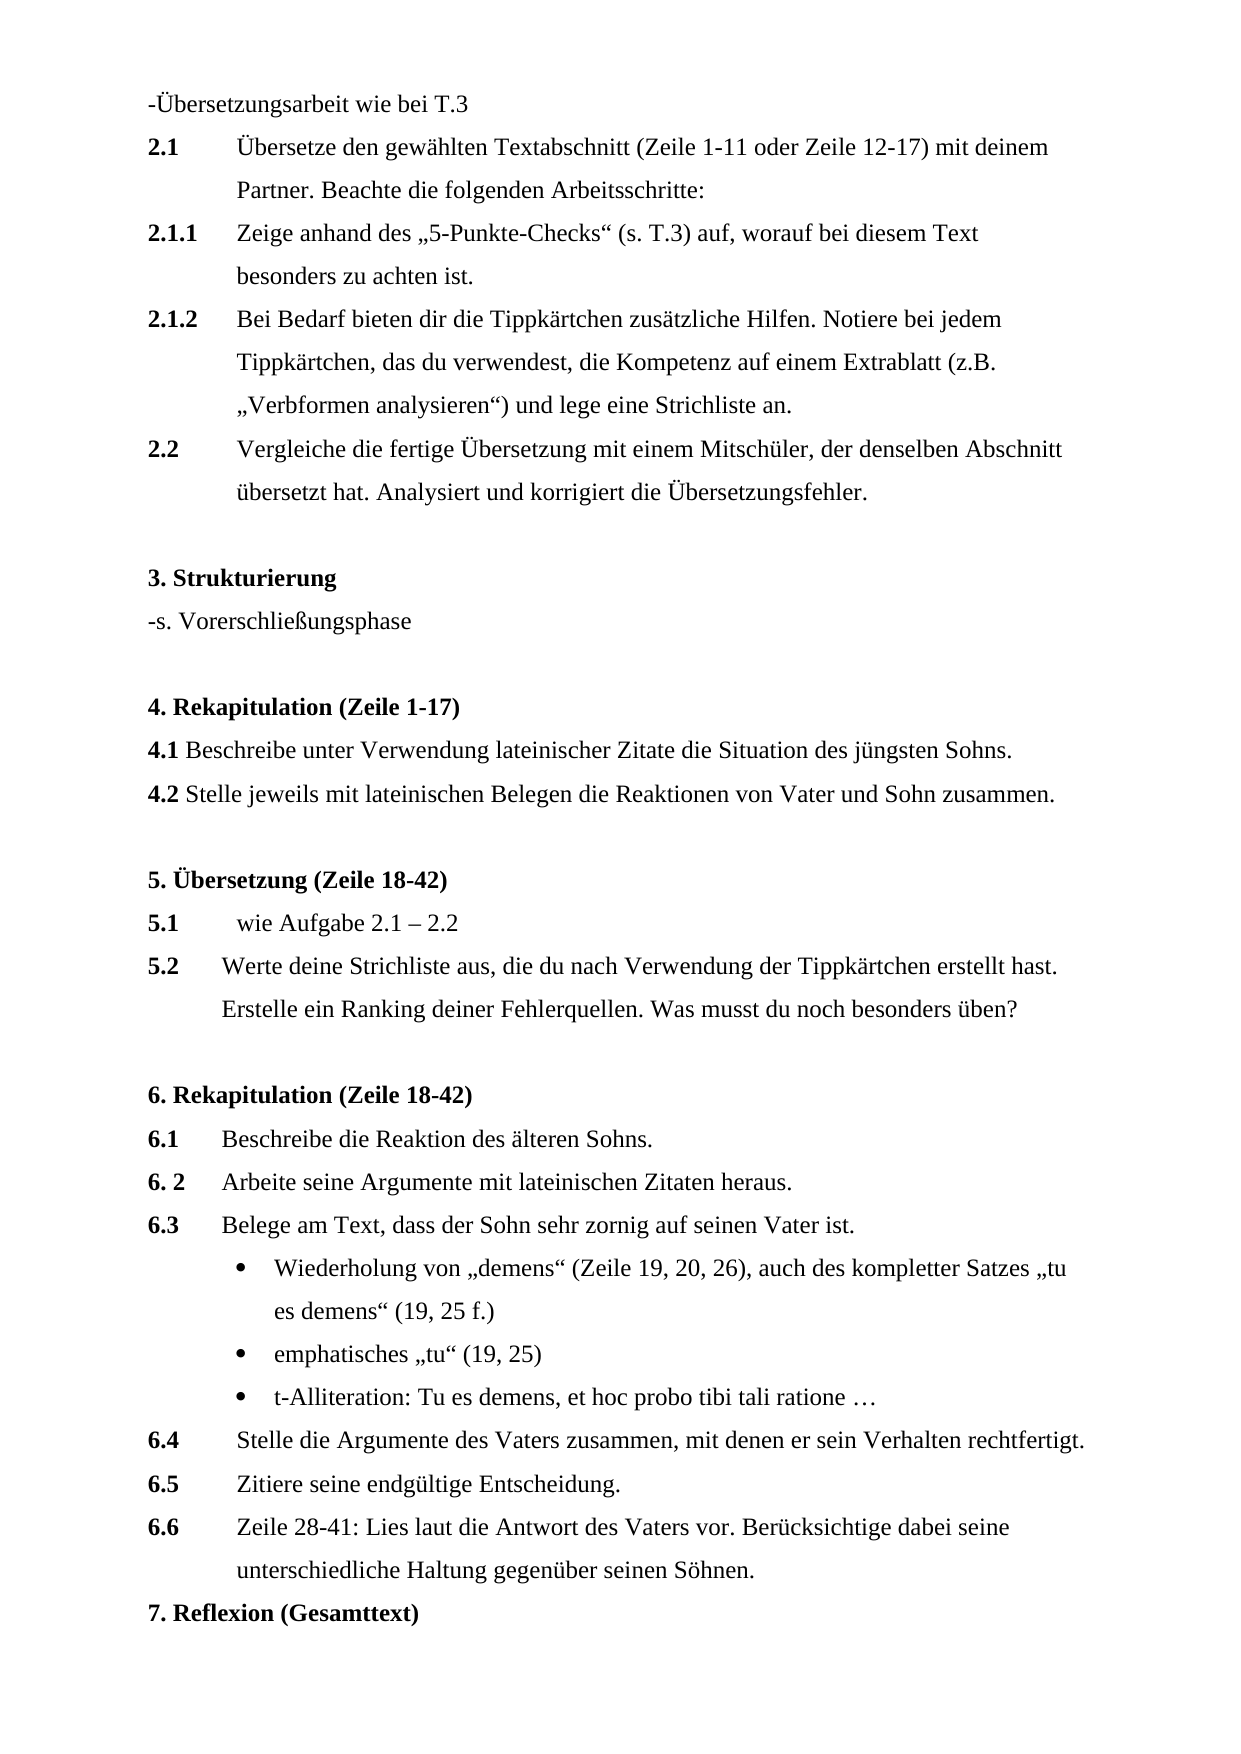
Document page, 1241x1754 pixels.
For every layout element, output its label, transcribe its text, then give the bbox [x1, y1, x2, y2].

text unterschiedliche Haltung gegenüber seinen Söhnen. [148, 1555, 1092, 1584]
text Partner. Beachte die folgenden Arbeitsschritte: [148, 175, 1092, 204]
text 6. Rekapitulation (Zeile 18-42) [148, 1081, 1092, 1109]
text 6.5 Zitiere seine endgültige Entscheidung. [148, 1469, 1092, 1497]
text „Verbformen analysieren“) und lege eine Strichliste an. [148, 391, 1092, 419]
list Wiederholung von „demens“ (Zeile 19, 20, 26), auch des kompletter Satzes „tu es demens“ (19, 25 f.) [236, 1253, 1092, 1325]
text 5.1 wie Aufgabe 2.1 – 2.2 [148, 908, 1092, 937]
text Tippkärtchen, das du verwendest, die Kompetenz auf einem Extrablatt (z.B. [148, 347, 1092, 376]
text 6.4 Stelle die Argumente des Vaters zusammen, mit denen er sein Verhalten rechtfertigt. [148, 1426, 1092, 1454]
text 2.1.2 Bei Bedarf bieten dir die Tippkärtchen zusätzliche Hilfen. Notiere bei jedem [148, 304, 1092, 333]
list emphatisches „tu“ (19, 25) [236, 1339, 1092, 1368]
text 5.2 Werte deine Strichliste aus, die du nach Verwendung der Tippkärtchen erstellt hast. Erstelle ein Ranking deiner Fehlerquellen. Was musst du noch besonders üben? [148, 951, 1092, 1023]
text 4.2 Stelle jeweils mit lateinischen Belegen die Reaktionen von Vater und Sohn zusammen. [148, 779, 1092, 807]
text übersetzt hat. Analysiert und korrigiert die Übersetzungsfehler. [148, 477, 1092, 506]
text 6. 2 Arbeite seine Argumente mit lateinischen Zitaten heraus. [148, 1167, 1092, 1196]
text 4.1 Beschreibe unter Verwendung lateinischer Zitate die Situation des jüngsten Sohns. [148, 736, 1092, 764]
text 5. Übersetzung (Zeile 18-42) [148, 865, 1092, 894]
text 4. Rekapitulation (Zeile 1-17) [148, 692, 1092, 721]
text 6.3 Belege am Text, dass der Sohn sehr zornig auf seinen Vater ist. [148, 1210, 1092, 1239]
text 7. Reflexion (Gesamttext) [148, 1598, 1092, 1627]
text 2.1 Übersetze den gewählten Textabschnitt (Zeile 1-11 oder Zeile 12-17) mit deinem [148, 132, 1092, 161]
list t-Alliteration: Tu es demens, et hoc probo tibi tali ratione … [236, 1382, 1092, 1411]
text 3. Strukturierung [148, 563, 1092, 592]
text -Übersetzungsarbeit wie bei T.3 [148, 89, 1092, 117]
text 6.6 Zeile 28-41: Lies laut die Antwort des Vaters vor. Berücksichtige dabei seine [148, 1512, 1092, 1541]
text 2.2 Vergleiche die fertige Übersetzung mit einem Mitschüler, der denselben Abschnitt [148, 434, 1092, 462]
text 6.1 Beschreibe die Reaktion des älteren Sohns. [148, 1124, 1092, 1152]
text 2.1.1 Zeige anhand des „5-Punkte-Checks“ (s. T.3) auf, worauf bei diesem Text [148, 218, 1092, 247]
text -s. Vorerschließungsphase [148, 606, 1092, 635]
text besonders zu achten ist. [148, 261, 1092, 290]
